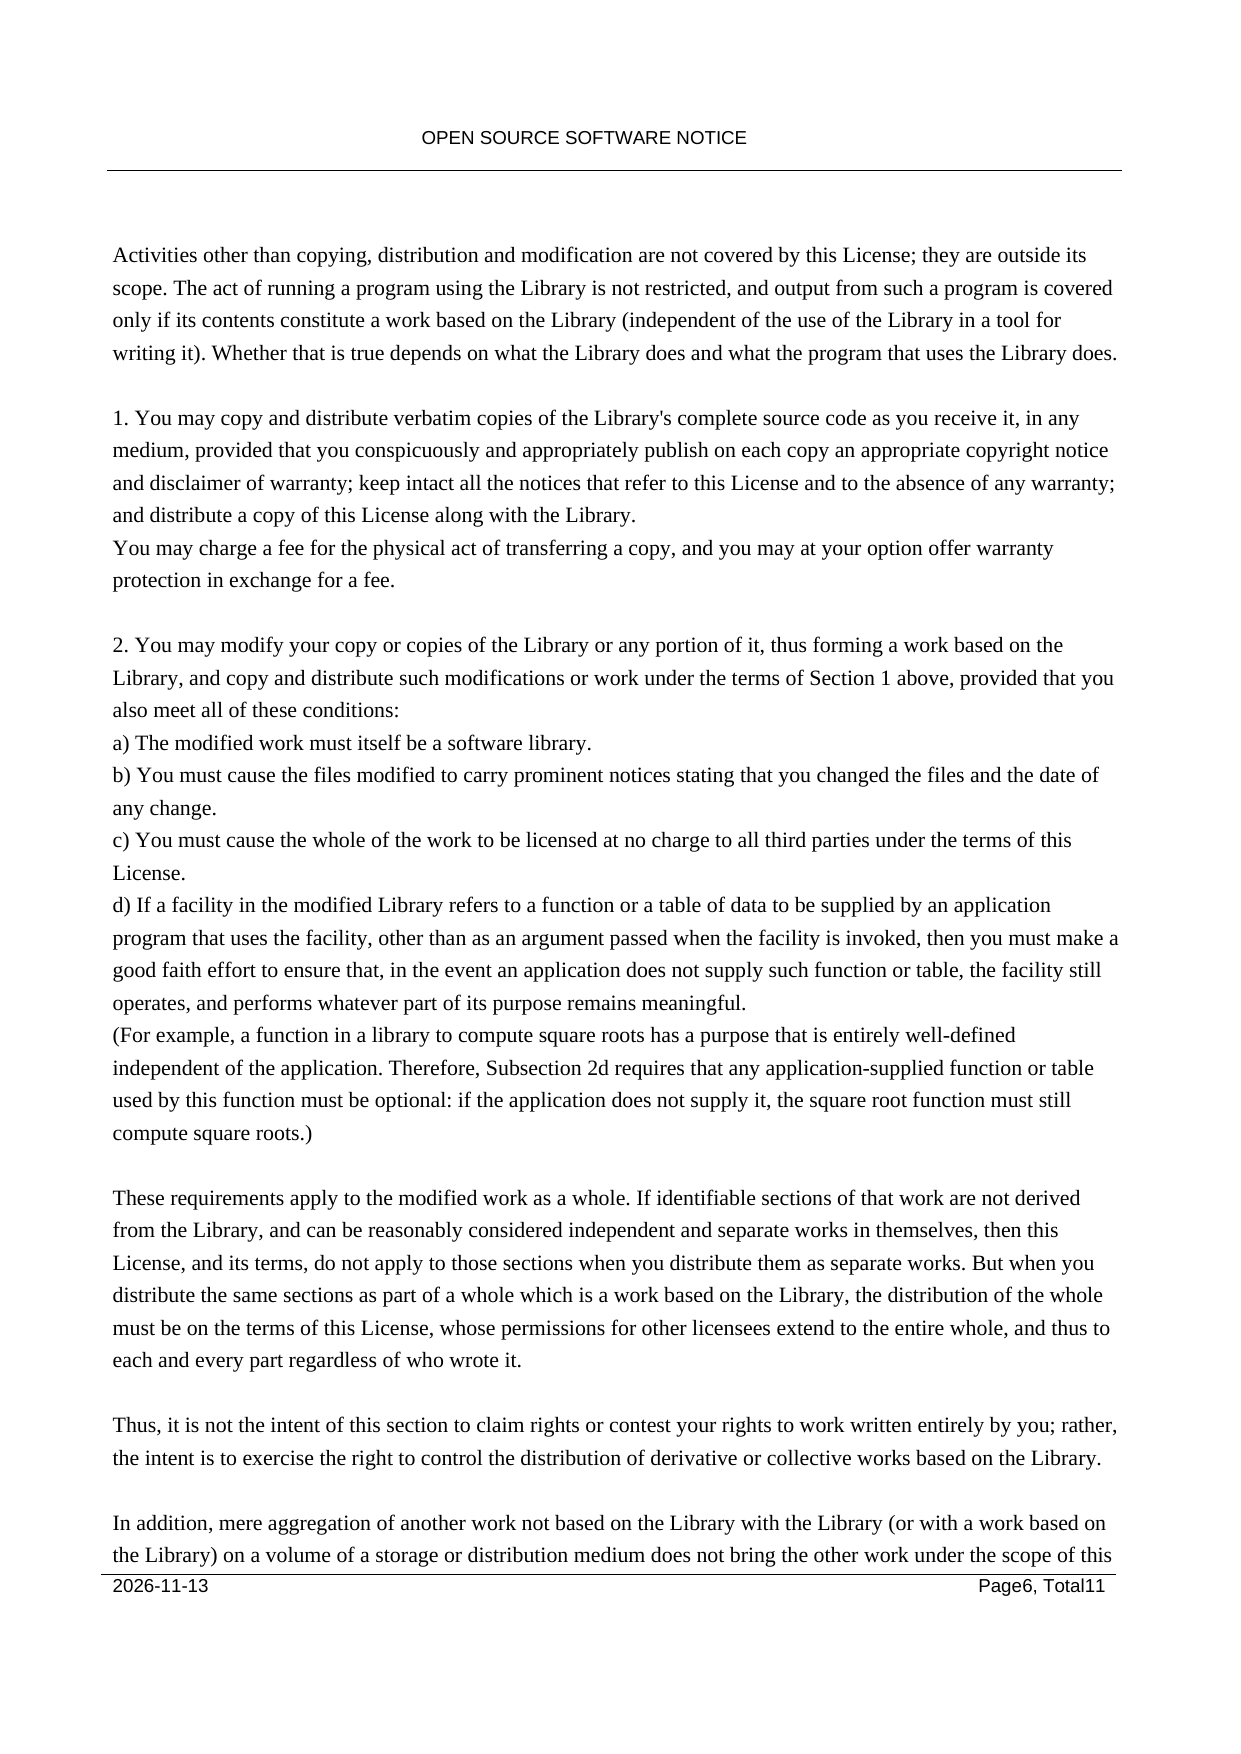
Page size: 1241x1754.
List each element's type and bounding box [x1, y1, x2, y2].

text [112, 206, 1128, 1571]
